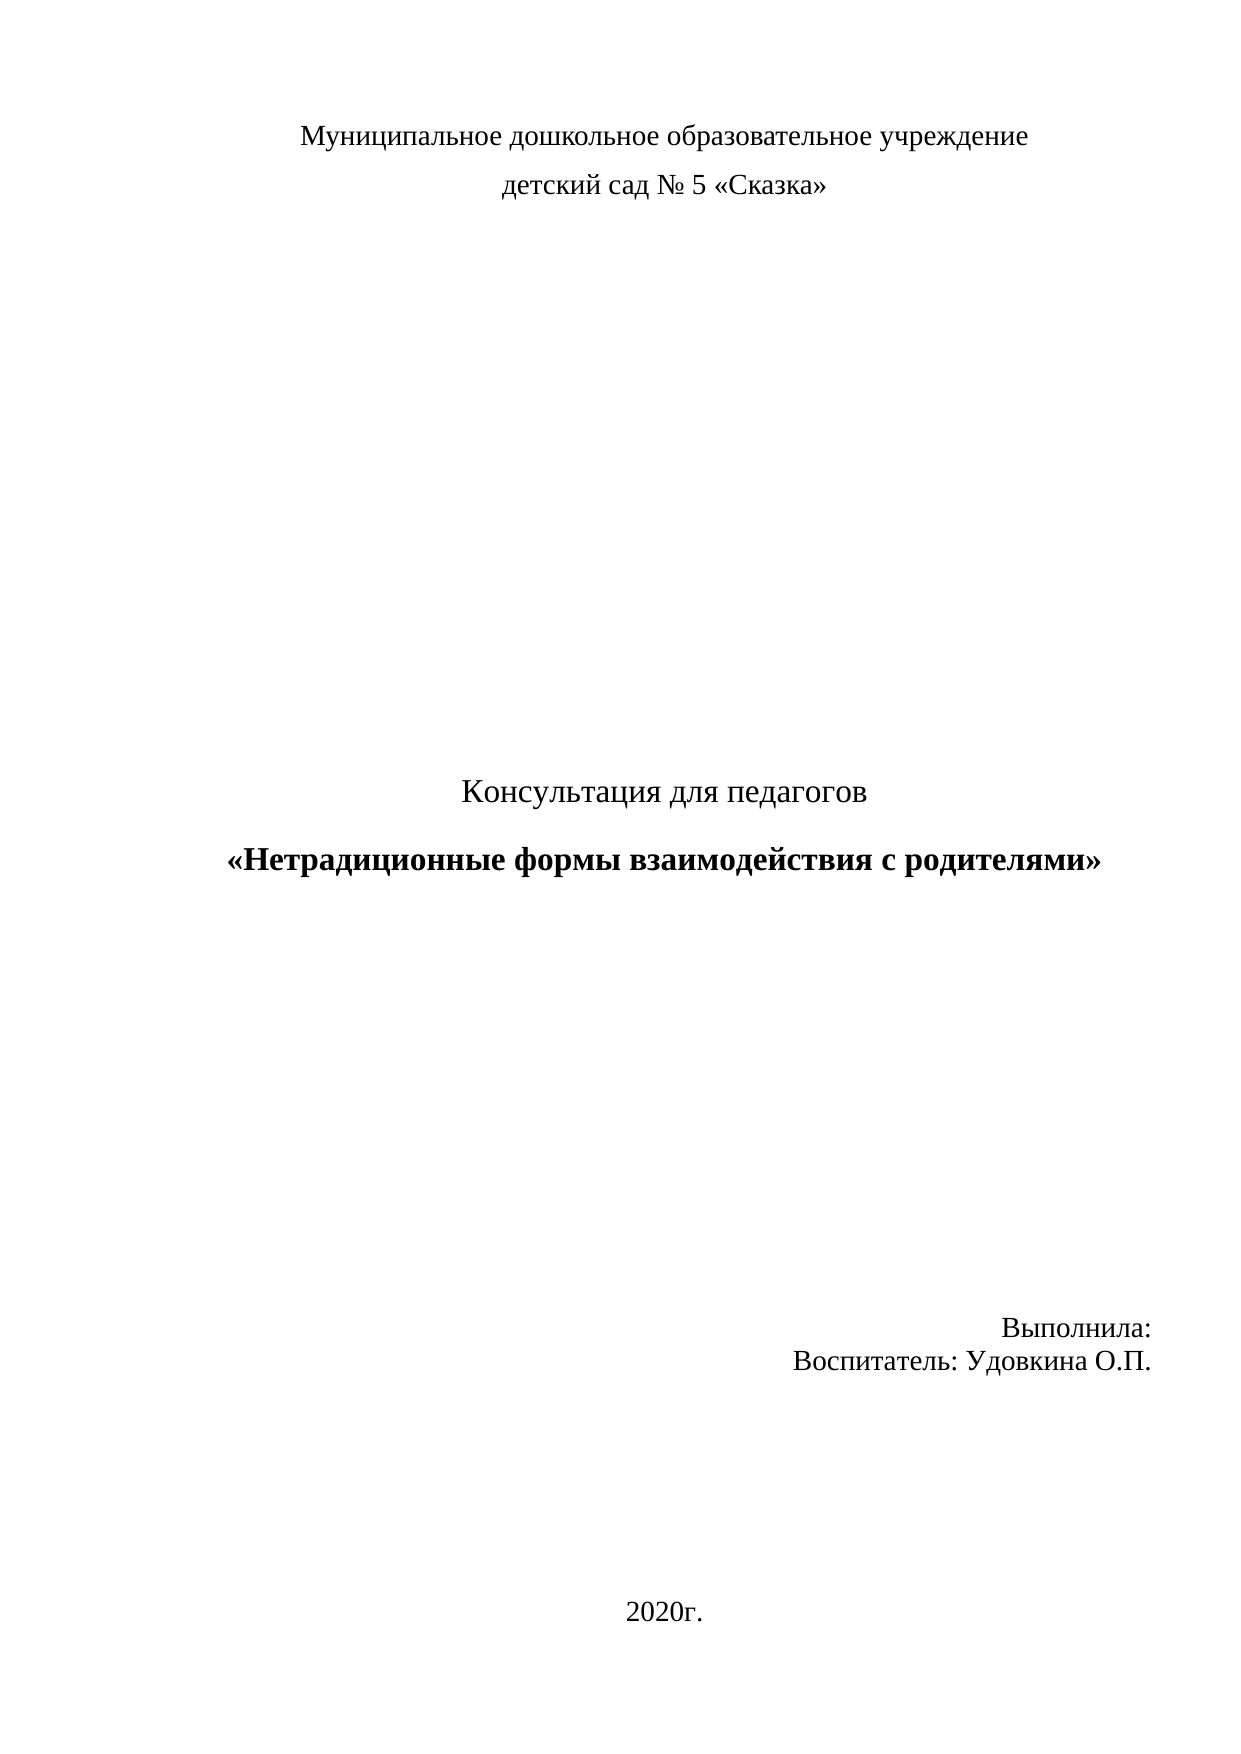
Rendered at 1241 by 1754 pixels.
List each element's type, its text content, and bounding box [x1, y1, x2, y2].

text Муниципальное дошкольное образовательное учреждение [177, 118, 1152, 152]
text Воспитатель: Удовкина О.П. [177, 1343, 1152, 1377]
text «Нетрадиционные формы взаимодействия с родителями» [177, 839, 1152, 877]
text детский сад № 5 «Сказка» [177, 167, 1152, 201]
text Консультация для педагогов [177, 772, 1152, 810]
text Выполнила: [177, 1310, 1152, 1343]
text 2020г. [177, 1594, 1152, 1628]
